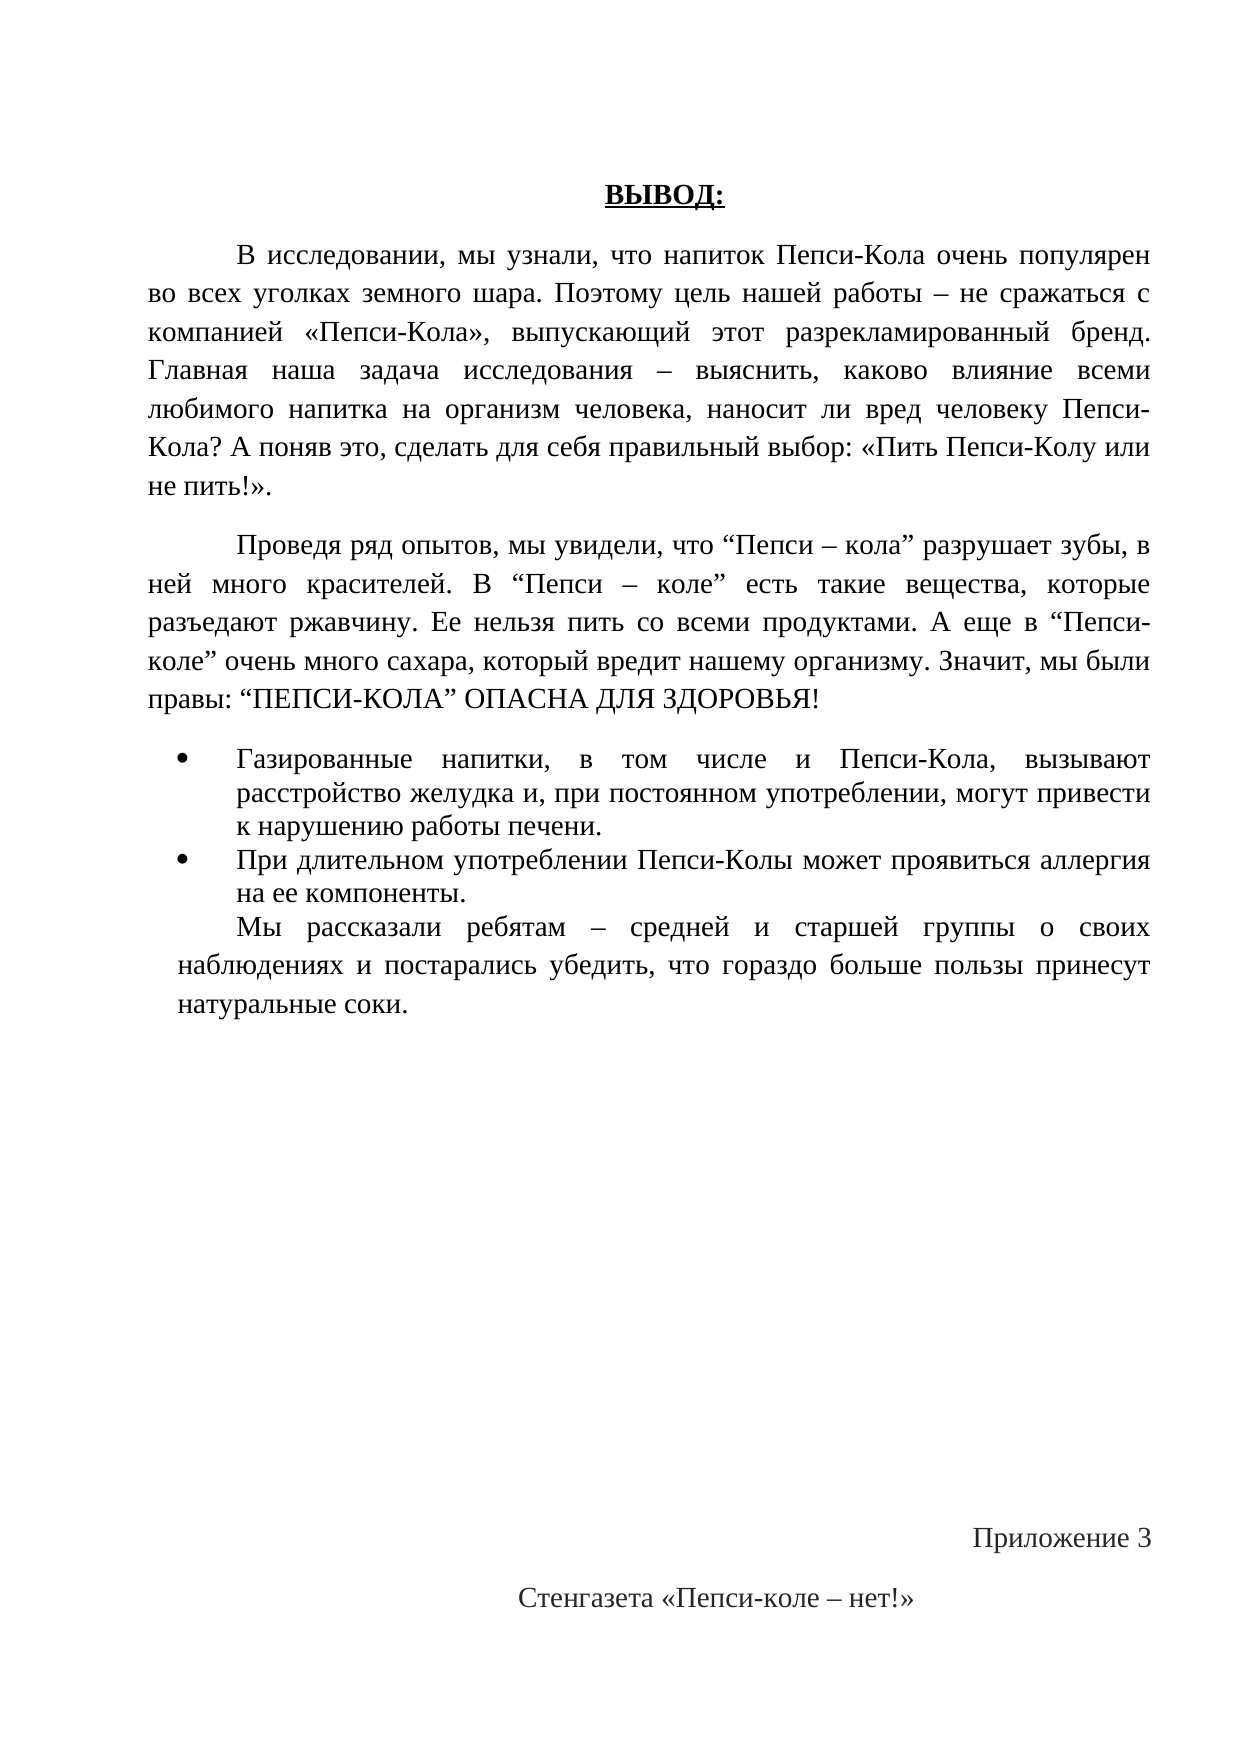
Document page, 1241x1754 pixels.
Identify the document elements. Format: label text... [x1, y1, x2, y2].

text ВЫВОД: [121, 177, 1152, 211]
list При длительном употреблении Пепси-Колы может проявиться аллергия на ее компоненты. [177, 842, 1152, 909]
text Приложение 3 [177, 1520, 1152, 1554]
text Мы рассказали ребятам – средней и старшей группы о своих наблюдениях и постарались убедить, что гораздо больше пользы принесут натуральные соки. [177, 909, 1152, 1019]
list Газированные напитки, в том числе и Пепси-Кола, вызывают расстройство желудка и, при постоянном употреблении, могут привести к нарушению работы печени. [177, 741, 1152, 842]
text Проведя ряд опытов, мы увидели, что “Пепси – кола” разрушает зубы, в ней много красителей. В “Пепси – коле” есть такие вещества, которые разъедают ржавчину. Ее нельзя пить со всеми продуктами. А еще в “Пепси-коле” очень много сахара, который вредит нашему организму. Значит, мы были правы: “ПЕПСИ-КОЛА” ОПАСНА ДЛЯ ЗДОРОВЬЯ! [148, 527, 1152, 715]
text Стенгазета «Пепси-коле – нет!» [177, 1580, 1152, 1613]
text В исследовании, мы узнали, что напиток Пепси-Кола очень популярен во всех уголках земного шара. Поэтому цель нашей работы – не сражаться с компанией «Пепси-Кола», выпускающий этот разрекламированный бренд. Главная наша задача исследования – выяснить, каково влияние всеми любимого напитка на организм человека, наносит ли вред человеку Пепси-Кола? А поняв это, сделать для себя правильный выбор: «Пить Пепси-Колу или не пить!». [148, 237, 1152, 502]
